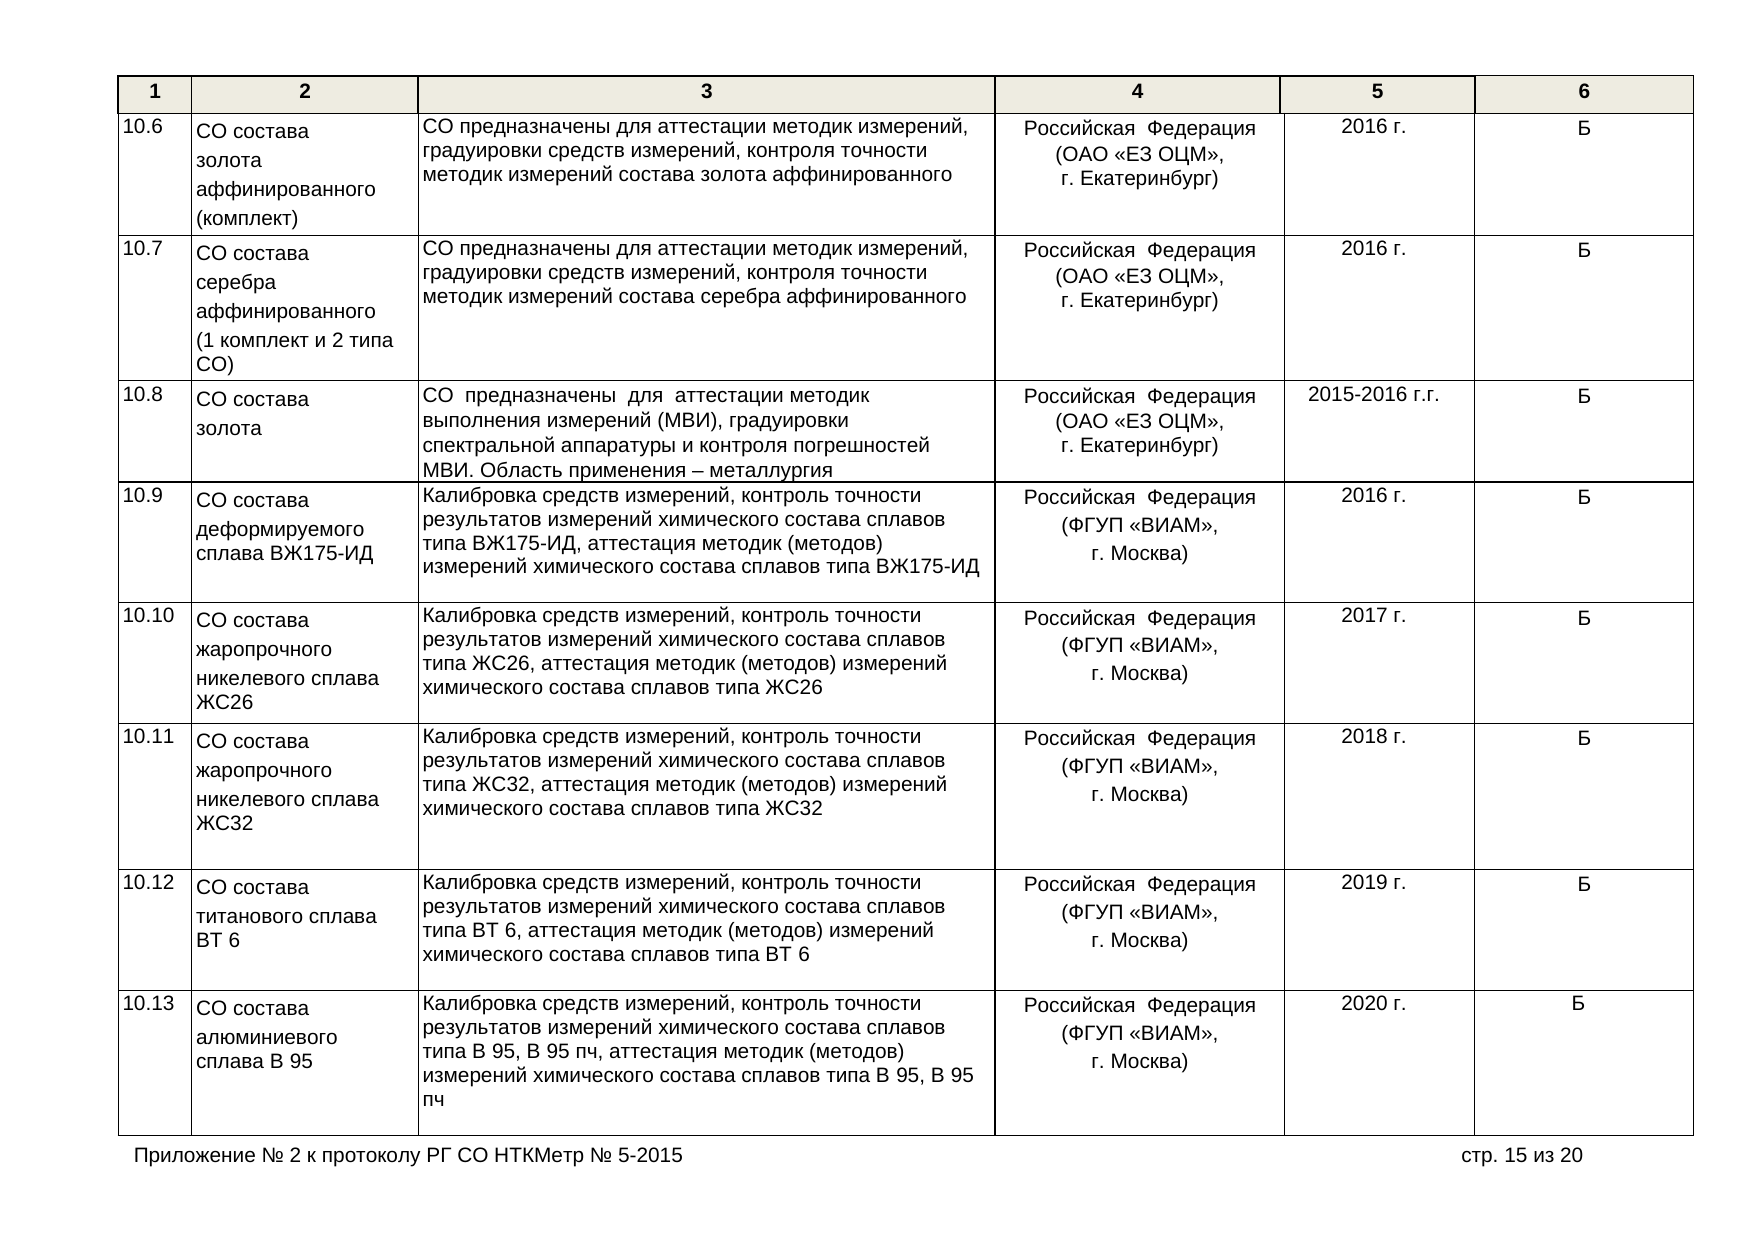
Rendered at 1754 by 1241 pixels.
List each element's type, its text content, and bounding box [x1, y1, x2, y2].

table_cell 2018 г. [1285, 724, 1474, 869]
table_cell 10.9 [119, 483, 191, 602]
table_cell Российская Федерация (ОАО «ЕЗ ОЦМ», г. Екатеринбург) [996, 236, 1284, 380]
table_cell 10.8 [119, 381, 191, 481]
table_cell 2019 г. [1285, 870, 1474, 990]
table_header 6 [1476, 76, 1693, 113]
table_cell Калибровка средств измерений, контроль точности результатов измерений химического состава сплавов типа ЖС32, аттестация методик (методов) измерений химического состава сплавов типа ЖС32 [419, 724, 994, 869]
table_cell Российская Федерация (ОАО «ЕЗ ОЦМ», г. Екатеринбург) [996, 114, 1284, 234]
table_cell Б [1475, 381, 1693, 481]
table_cell Калибровка средств измерений, контроль точности результатов измерений химического состава сплавов типа ЖС26, аттестация методик (методов) измерений химического состава сплавов типа ЖС26 [419, 603, 994, 723]
table_cell 2016 г. [1285, 236, 1474, 380]
table_cell Российская Федерация (ФГУП «ВИАМ», г. Москва) [996, 870, 1284, 990]
table_cell 10.11 [119, 724, 191, 869]
table_cell 10.7 [119, 236, 191, 380]
table_cell СО состава титанового сплава ВТ 6 [192, 870, 418, 990]
table_cell СО предназначены для аттестации методик измерений, градуировки средств измерений, контроля точности методик измерений состава серебра аффинированного [419, 236, 994, 380]
table_cell СО состава золота аффинированного (комплект) [192, 114, 418, 234]
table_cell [996, 991, 1284, 1134]
table_cell Российская Федерация (ФГУП «ВИАМ», г. Москва) [996, 724, 1284, 869]
table_cell СО предназначены для аттестации методик выполнения измерений (МВИ), градуировки спектральной аппаратуры и контроля погрешностей МВИ. Область применения – металлургия [419, 381, 994, 481]
table_cell Б [1475, 870, 1693, 990]
table_cell Б [1475, 483, 1693, 602]
table_cell 10.13 [119, 991, 191, 1134]
table_cell Российская Федерация (ФГУП «ВИАМ», г. Москва) [996, 603, 1284, 723]
table_cell 2017 г. [1285, 603, 1474, 723]
table_cell 2016 г. [1285, 114, 1474, 234]
table_cell СО состава золота [192, 381, 418, 481]
table_header 1 [119, 77, 191, 113]
table_cell Калибровка средств измерений, контроль точности результатов измерений химического состава сплавов типа ВТ 6, аттестация методик (методов) измерений химического состава сплавов типа ВТ 6 [419, 870, 994, 990]
table_cell СО состава алюминиевого сплава В 95 [192, 991, 418, 1134]
table_cell Калибровка средств измерений, контроль точности результатов измерений химического состава сплавов типа ВЖ175-ИД, аттестация методик (методов) измерений химического состава сплавов типа ВЖ175-ИД [419, 483, 994, 602]
table_cell 10.10 [119, 603, 191, 723]
table_cell 2016 г. [1285, 483, 1474, 602]
table_cell СО состава жаропрочного никелевого сплава ЖС32 [192, 724, 418, 869]
table_cell 2015-2016 г.г. [1285, 381, 1474, 481]
table_cell Калибровка средств измерений, контроль точности результатов измерений химического состава сплавов типа В 95, В 95 пч, аттестация методик (методов) измерений химического состава сплавов типа В 95, В 95 пч [419, 991, 994, 1134]
table_cell Б [1475, 114, 1693, 234]
table_header 5 [1281, 77, 1474, 113]
table_cell Б [1475, 236, 1693, 380]
table_header 4 [996, 77, 1279, 113]
table_header 3 [419, 77, 994, 113]
table_header 2 [192, 77, 417, 113]
table_cell СО предназначены для аттестации методик измерений, градуировки средств измерений, контроля точности методик измерений состава золота аффинированного [419, 114, 994, 234]
table_cell Б [1475, 991, 1693, 1134]
table_cell Б [1475, 603, 1693, 723]
table_cell Б [1475, 724, 1693, 869]
table_cell 10.12 [119, 870, 191, 990]
table_cell 2020 г. [1285, 991, 1474, 1134]
table_cell Российская Федерация (ОАО «ЕЗ ОЦМ», г. Екатеринбург) [996, 381, 1284, 481]
table_cell СО состава деформируемого сплава ВЖ175-ИД [192, 483, 418, 602]
table_cell СО состава жаропрочного никелевого сплава ЖС26 [192, 603, 418, 723]
table_cell СО состава серебра аффинированного (1 комплект и 2 типа СО) [192, 236, 418, 380]
table_cell 10.6 [119, 114, 191, 234]
table_cell Российская Федерация (ФГУП «ВИАМ», г. Москва) [996, 483, 1284, 602]
